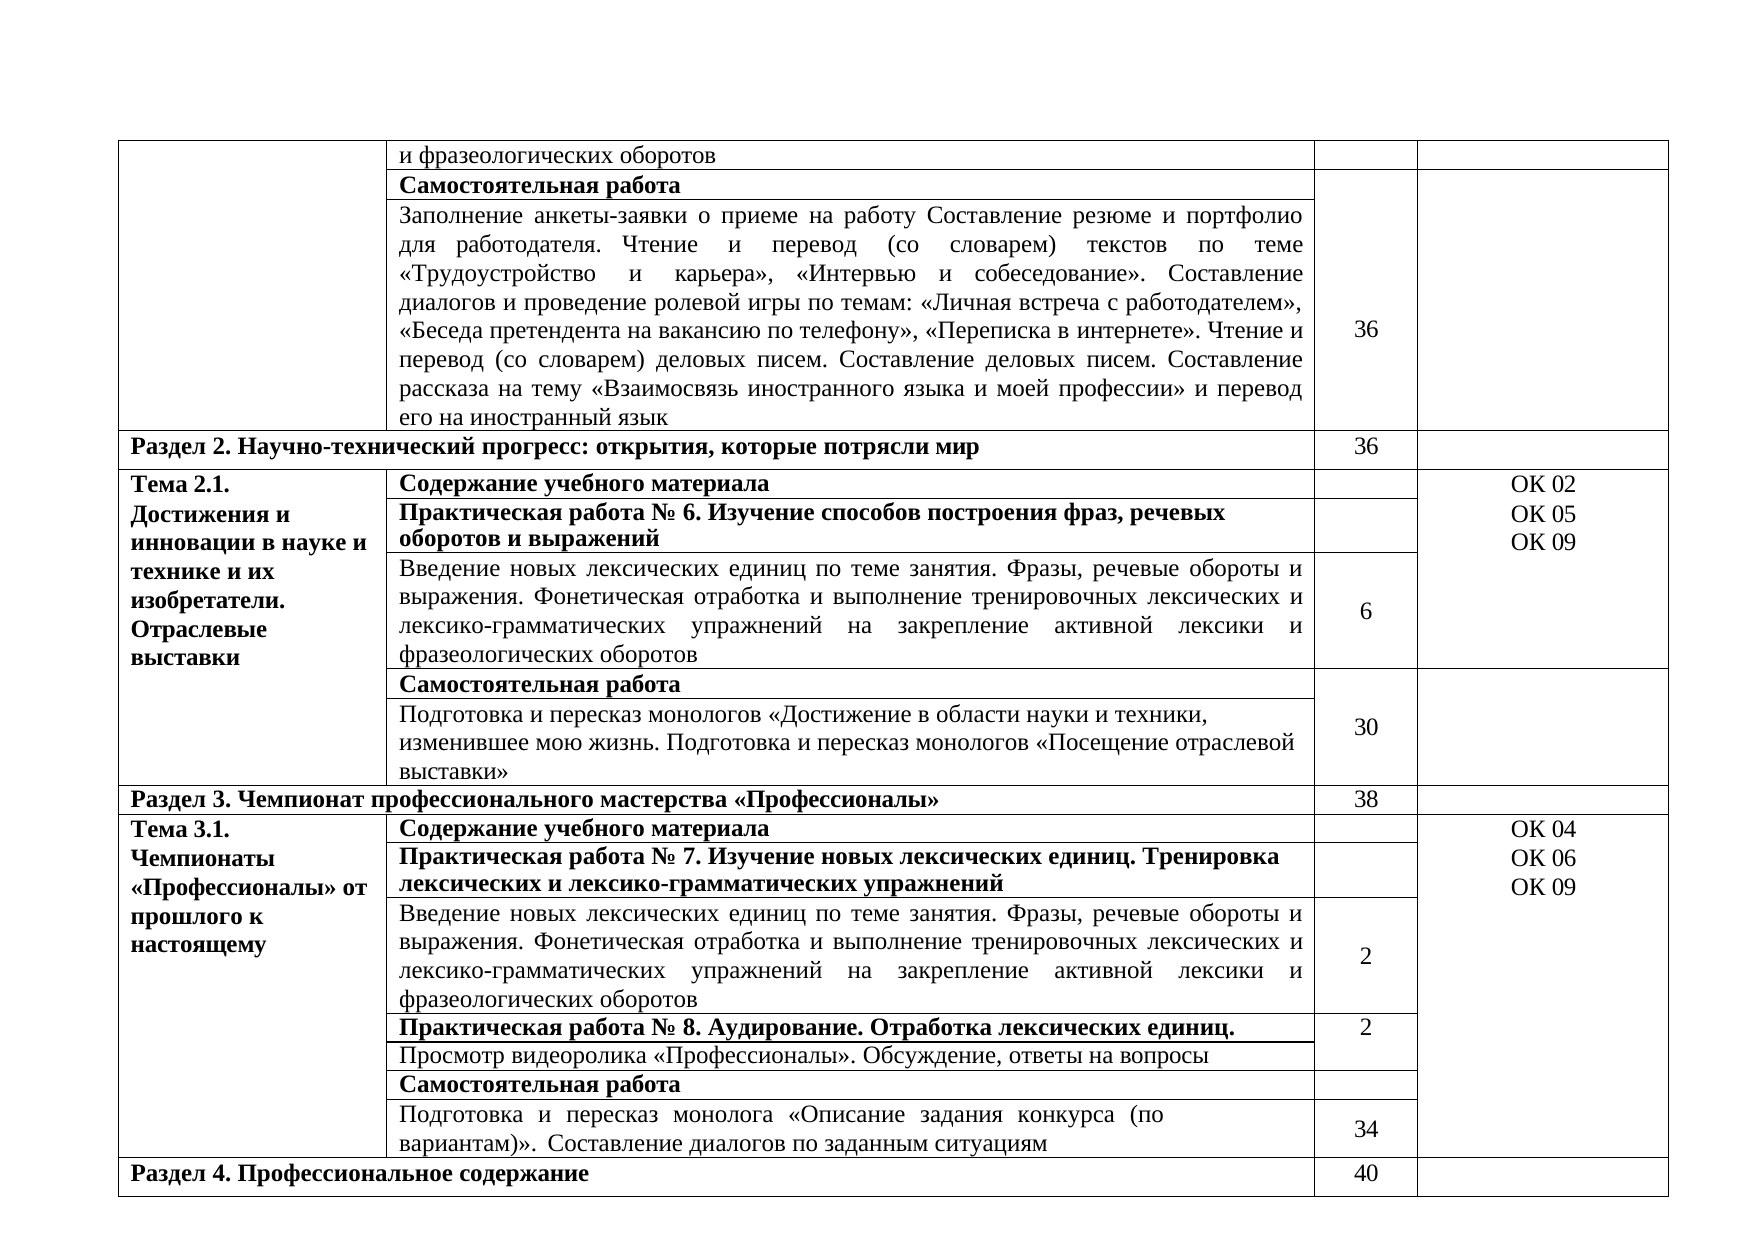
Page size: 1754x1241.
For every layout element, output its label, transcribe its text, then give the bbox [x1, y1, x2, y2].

table_cell [1418, 1158, 1668, 1196]
table_cell 34 [1315, 1100, 1417, 1157]
table_cell [1315, 470, 1417, 498]
table_cell ОК 04 ОК 06 ОК 09 [1418, 815, 1668, 1157]
table_cell Подготовка и пересказ монологов «Достижение в области науки и техники, изменившее мою жизнь. Подготовка и пересказ монологов «Посещение отраслевой выставки» [387, 699, 1314, 785]
table_cell [1315, 815, 1417, 842]
table_cell 1 [1315, 141, 1417, 169]
table_cell Раздел 4. Профессиональное содержание [119, 1158, 1314, 1196]
table_cell [1418, 786, 1668, 814]
table_cell 30 [1315, 669, 1417, 785]
table_cell Заполнение анкеты-заявки о приеме на работу Составление резюме и портфолио для работодателя. Чтение и перевод (со словарем) текстов по теме «Трудоустройство и карьера», «Интервью и собеседование». Составление диалогов и проведение ролевой игры по темам: «Личная встреча с работодателем», «Беседа претендента на вакансию по телефону», «Переписка в интернете». Чтение и перевод (со словарем) деловых писем. Составление деловых писем. Составление рассказа на тему «Взаимосвязь иностранного языка и моей профессии» и перевод его на иностранный язык [387, 200, 1314, 430]
table_cell Тема 3.1. Чемпионаты «Профессионалы» от прошлого к настоящему [119, 815, 386, 1157]
table_cell 40 [1315, 1158, 1417, 1196]
table_cell 2 [1315, 1014, 1417, 1070]
table_cell [1315, 843, 1417, 897]
table_cell Практическая работа № 7. Изучение новых лексических единиц. Тренировка лексических и лексико-грамматических упражнений [387, 843, 1314, 897]
table_cell Практическая работа № 6. Изучение способов построения фраз, речевых оборотов и выражений [387, 499, 1314, 552]
table_cell [1315, 499, 1417, 552]
table_cell [1418, 669, 1668, 785]
table_cell Содержание учебного материала [387, 815, 1314, 842]
table_cell Самостоятельная работа [387, 170, 1314, 199]
table_cell 38 [1315, 786, 1417, 814]
table_cell 36 [1315, 431, 1417, 469]
table_cell 36 [1315, 170, 1417, 430]
table_cell Тема 2.1. Достижения и инновации в науке и технике и их изобретатели. Отраслевые выставки [119, 470, 386, 785]
table_cell ОК 02 ОК 05 ОК 09 [1418, 470, 1668, 668]
table_cell [1315, 1071, 1417, 1099]
table_cell Содержание учебного материала [387, 470, 1314, 498]
table_cell Раздел 3. Чемпионат профессионального мастерства «Профессионалы» [119, 786, 1314, 814]
table_cell [1418, 431, 1668, 469]
table_cell Раздел 2. Научно-технический прогресс: открытия, которые потрясли мир [119, 431, 1314, 469]
table_cell 2 [1315, 898, 1417, 1013]
table_cell [1418, 170, 1668, 430]
table_cell Просмотр видеоролика «Профессионалы». Обсуждение, ответы на вопросы [387, 1043, 1314, 1070]
table_cell Самостоятельная работа [387, 1071, 1314, 1099]
table_cell Практическая работа № 8. Аудирование. Отработка лексических единиц. [387, 1014, 1314, 1041]
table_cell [387, 141, 1314, 169]
table_cell 6 [1315, 553, 1417, 668]
table_cell Подготовка и пересказ монолога «Описание задания конкурса (по вариантам)». Составление диалогов по заданным ситуациям [387, 1100, 1314, 1157]
table_cell Самостоятельная работа [387, 669, 1314, 698]
